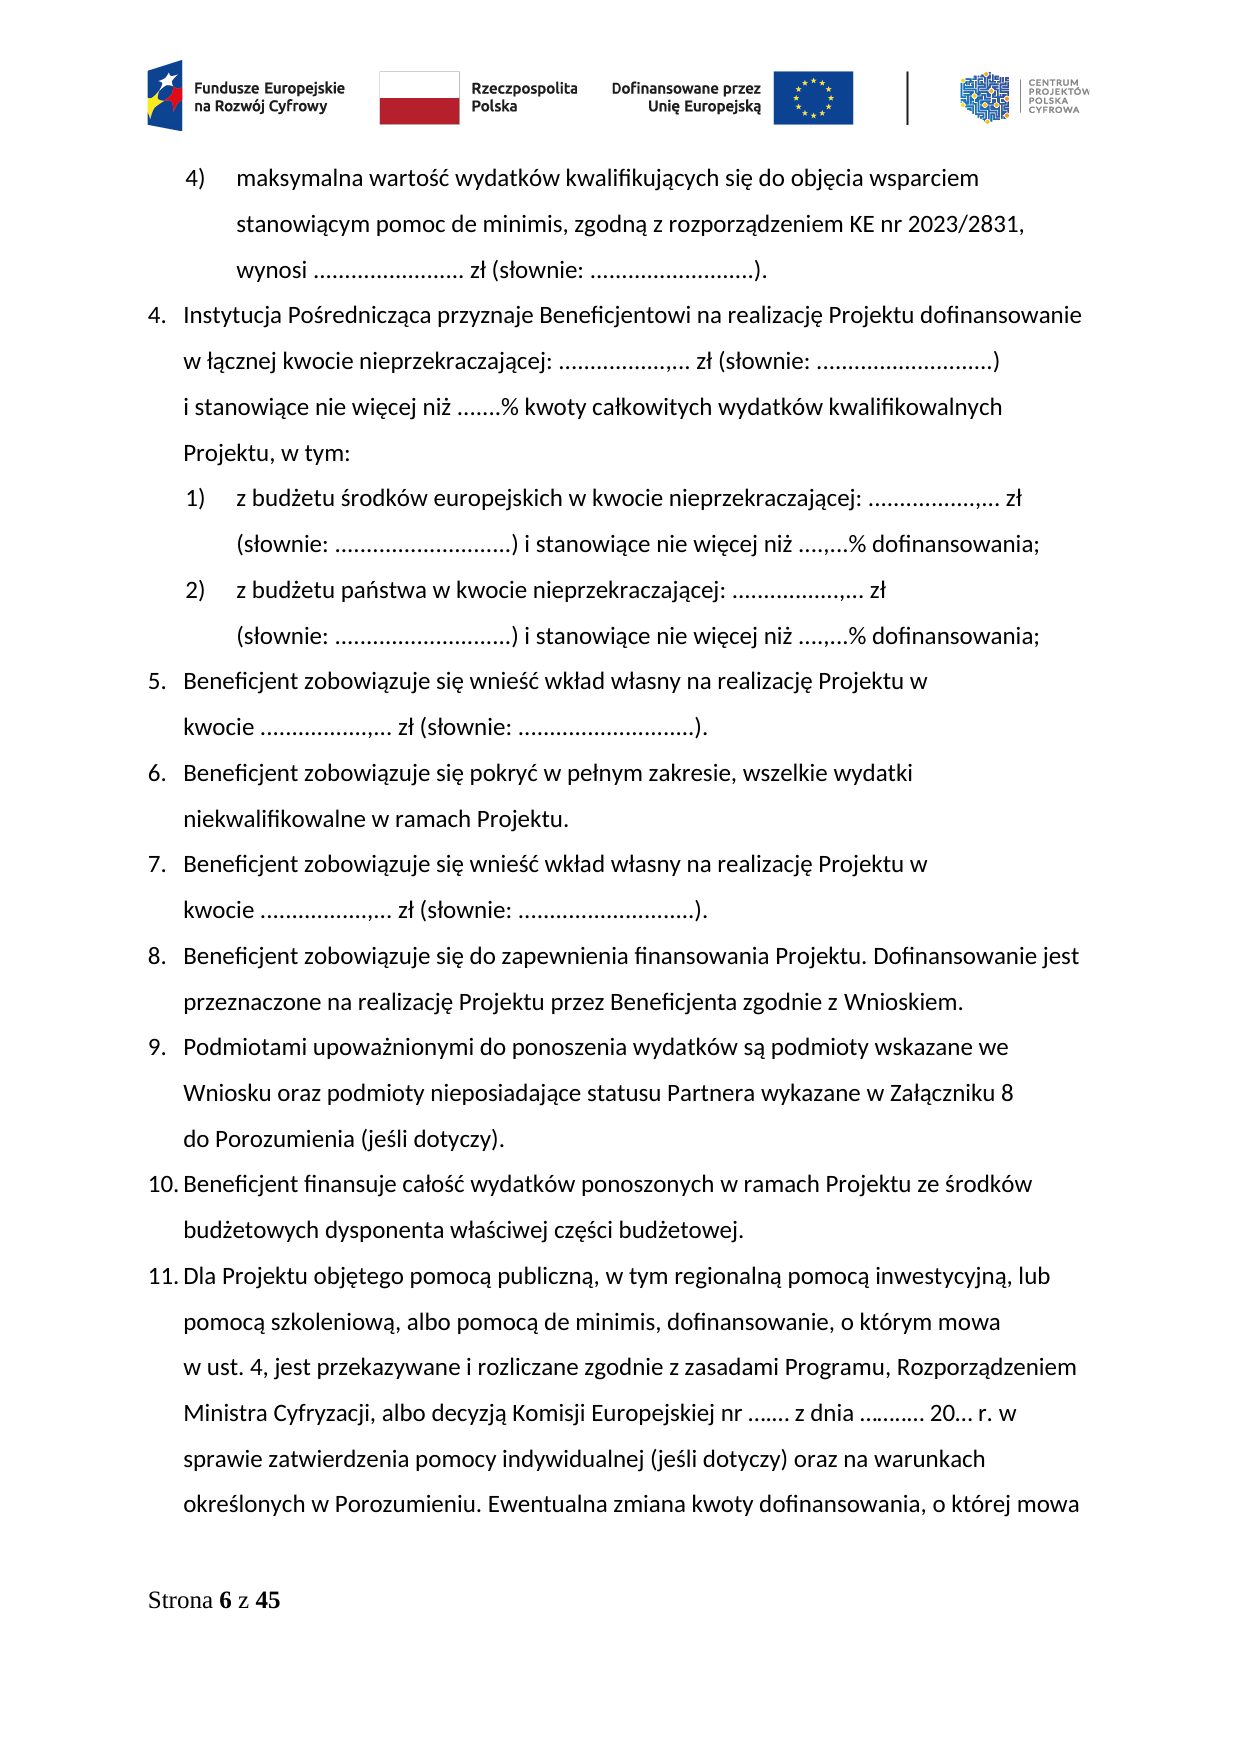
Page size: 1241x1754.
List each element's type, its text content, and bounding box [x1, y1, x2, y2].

list Beneficjent zobowiązuje się do zapewnienia finansowania Projektu. Dofinansowanie jest przeznaczone na realizację Projektu przez Beneficjenta zgodnie z Wnioskiem. [148, 940, 1093, 1016]
list z budżetu państwa w kwocie nieprzekraczającej: .................,... zł (słownie: ............................) i stanowiące nie więcej niż ....,...% dofinansowania; [185, 574, 1093, 650]
list Beneficjent zobowiązuje się wnieść wkład własny na realizację Projektu w kwocie .................,... zł (słownie: ............................). [148, 848, 1093, 925]
list z budżetu środków europejskich w kwocie nieprzekraczającej: .................,... zł (słownie: ............................) i stanowiące nie więcej niż ....,...% dofinansowania; [185, 483, 1093, 559]
list Beneficjent zobowiązuje się wnieść wkład własny na realizację Projektu w kwocie .................,... zł (słownie: ............................). [148, 666, 1093, 742]
list Instytucja Pośrednicząca przyznaje Beneficjentowi na realizację Projektu dofinansowanie w łącznej kwocie nieprzekraczającej: .................,... zł (słownie: ............................) i stanowiące nie więcej niż .......% kwoty całkowitych wydatków kwalifikowalnych Projektu, w tym: [148, 300, 1093, 467]
picture [147, 60, 1090, 131]
list maksymalna wartość wydatków kwalifikujących się do objęcia wsparciem stanowiącym pomoc de minimis, zgodną z rozporządzeniem KE nr 2023/2831, wynosi ........................ zł (słownie: ..........................). [185, 162, 1093, 284]
list Beneficjent finansuje całość wydatków ponoszonych w ramach Projektu ze środków budżetowych dysponenta właściwej części budżetowej. [148, 1168, 1093, 1245]
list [148, 1260, 1093, 1519]
list Beneficjent zobowiązuje się pokryć w pełnym zakresie, wszelkie wydatki niekwalifikowalne w ramach Projektu. [148, 757, 1093, 833]
list Podmiotami upoważnionymi do ponoszenia wydatków są podmioty wskazane we Wniosku oraz podmioty nieposiadające statusu Partnera wykazane w Załączniku 8 do Porozumienia (jeśli dotyczy). [148, 1031, 1093, 1153]
